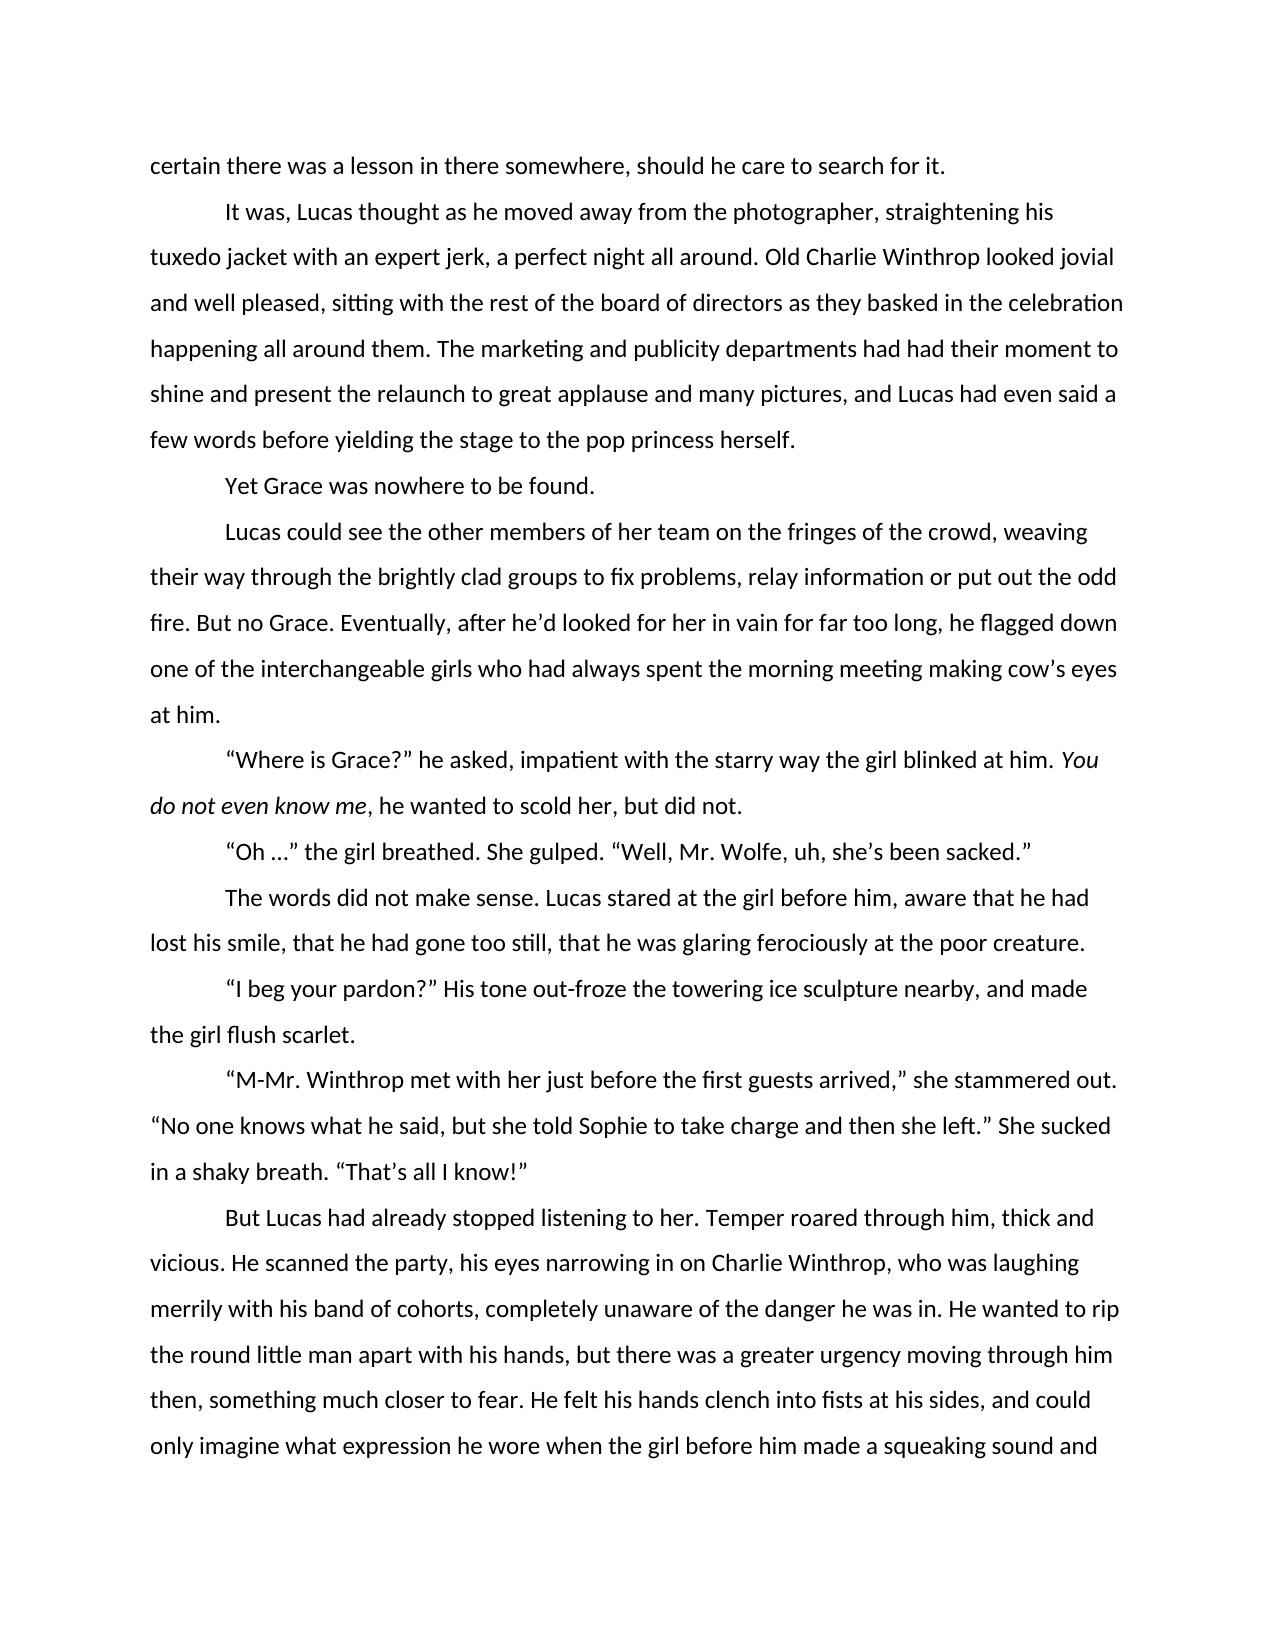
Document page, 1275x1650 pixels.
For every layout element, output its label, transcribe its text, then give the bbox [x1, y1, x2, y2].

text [150, 1202, 1125, 1461]
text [150, 150, 1125, 181]
text “Where is Grace?” he asked, impatient with the starry way the girl blinked at him. You do not even know me, he wanted to scold her, but did not. [150, 744, 1125, 821]
text “Oh …” the girl breathed. She gulped. “Well, Mr. Wolfe, uh, she’s been sacked.” [150, 836, 1125, 866]
text Lucas could see the other members of her team on the fringes of the crowd, weaving their way through the brightly clad groups to fix problems, relay information or put out the odd fire. But no Grace. Eventually, after he’d looked for her in vain for far too long, he flagged down one of the interchangeable girls who had always spent the morning meeting making cow’s eyes at him. [150, 516, 1125, 729]
text It was, Lucas thought as he moved away from the photographer, straightening his tuxedo jacket with an expert jerk, a perfect night all around. Old Charlie Winthrop looked jovial and well pleased, sitting with the rest of the board of directors as they basked in the celebration happening all around them. The marketing and publicity departments had had their moment to shine and present the relaunch to great applause and many pictures, and Lucas had even said a few words before yielding the stage to the pop princess herself. [150, 196, 1125, 455]
text The words did not make sense. Lucas stared at the girl before him, aware that he had lost his smile, that he had gone too still, that he was glaring ferociously at the poor creature. [150, 882, 1125, 958]
text “M-Mr. Winthrop met with her just before the first guests arrived,” she stammered out. “No one knows what he said, but she told Sophie to take charge and then she left.” She sucked in a shaky breath. “That’s all I know!” [150, 1064, 1125, 1187]
text Yet Grace was nowhere to be found. [150, 470, 1125, 501]
text “I beg your pardon?” His tone out-froze the towering ice sculpture nearby, and made the girl flush scarlet. [150, 973, 1125, 1049]
